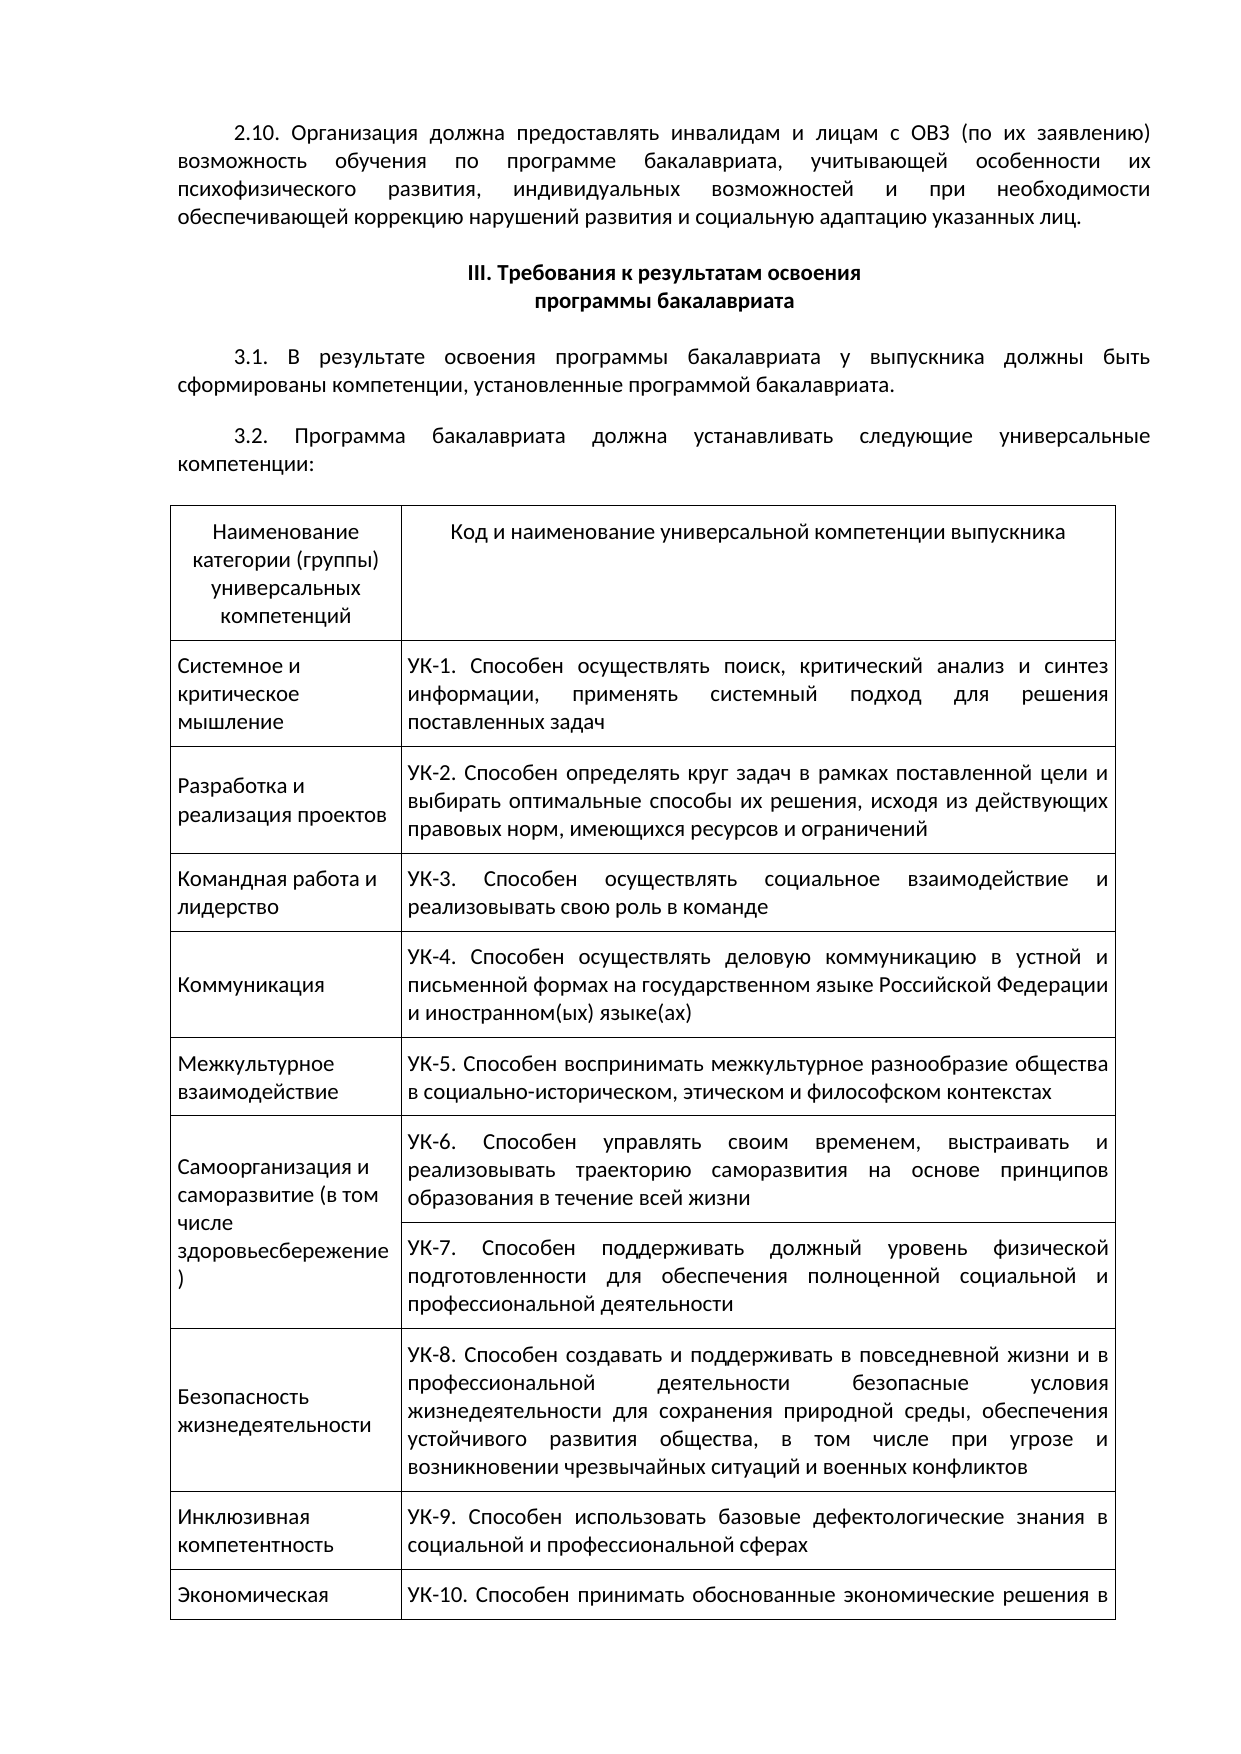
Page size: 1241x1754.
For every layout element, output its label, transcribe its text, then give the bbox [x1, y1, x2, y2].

text 2.10. Организация должна предоставлять инвалидам и лицам с ОВЗ (по их заявлению) возможность обучения по программе бакалавриата, учитывающей особенности их психофизического развития, индивидуальных возможностей и при необходимости обеспечивающей коррекцию нарушений развития и социальную адаптацию указанных лиц. [177, 118, 1152, 230]
table_cell Коммуникация [171, 932, 401, 1037]
table_cell УК-9. Способен использовать базовые дефектологические знания в социальной и профессиональной сферах [402, 1492, 1115, 1569]
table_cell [171, 1570, 401, 1619]
table_cell УК-1. Способен осуществлять поиск, критический анализ и синтез информации, применять системный подход для решения поставленных задач [402, 641, 1115, 746]
table_cell Системное и критическое мышление [171, 641, 401, 746]
table_header Наименование категории (группы) универсальных компетенций [171, 506, 401, 640]
table_header Код и наименование универсальной компетенции выпускника [402, 506, 1115, 640]
table_cell Командная работа и лидерство [171, 854, 401, 931]
table_cell УК-8. Способен создавать и поддерживать в повседневной жизни и в профессиональной деятельности безопасные условия жизнедеятельности для сохранения природной среды, обеспечения устойчивого развития общества, в том числе при угрозе и возникновении чрезвычайных ситуаций и военных конфликтов [402, 1329, 1115, 1491]
table_cell Разработка и реализация проектов [171, 747, 401, 852]
table_cell Самоорганизация и саморазвитие (в том числе здоровьесбережение) [171, 1116, 401, 1328]
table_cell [402, 1570, 1115, 1619]
table_cell УК-6. Способен управлять своим временем, выстраивать и реализовывать траекторию саморазвития на основе принципов образования в течение всей жизни [402, 1116, 1115, 1222]
title III. Требования к результатам освоения [177, 258, 1152, 286]
text 3.1. В результате освоения программы бакалавриата у выпускника должны быть сформированы компетенции, установленные программой бакалавриата. [177, 342, 1152, 398]
table_cell УК-3. Способен осуществлять социальное взаимодействие и реализовывать свою роль в команде [402, 854, 1115, 931]
table_cell УК-7. Способен поддерживать должный уровень физической подготовленности для обеспечения полноценной социальной и профессиональной деятельности [402, 1223, 1115, 1328]
table_cell Безопасность жизнедеятельности [171, 1329, 401, 1491]
table_cell Межкультурное взаимодействие [171, 1038, 401, 1115]
table_cell УК-5. Способен воспринимать межкультурное разнообразие общества в социально-историческом, этическом и философском контекстах [402, 1038, 1115, 1115]
title программы бакалавриата [177, 286, 1152, 314]
text 3.2. Программа бакалавриата должна устанавливать следующие универсальные компетенции: [177, 421, 1152, 477]
table_cell УК-4. Способен осуществлять деловую коммуникацию в устной и письменной формах на государственном языке Российской Федерации и иностранном(ых) языке(ах) [402, 932, 1115, 1037]
table_cell УК-2. Способен определять круг задач в рамках поставленной цели и выбирать оптимальные способы их решения, исходя из действующих правовых норм, имеющихся ресурсов и ограничений [402, 747, 1115, 852]
table_cell Инклюзивная компетентность [171, 1492, 401, 1569]
